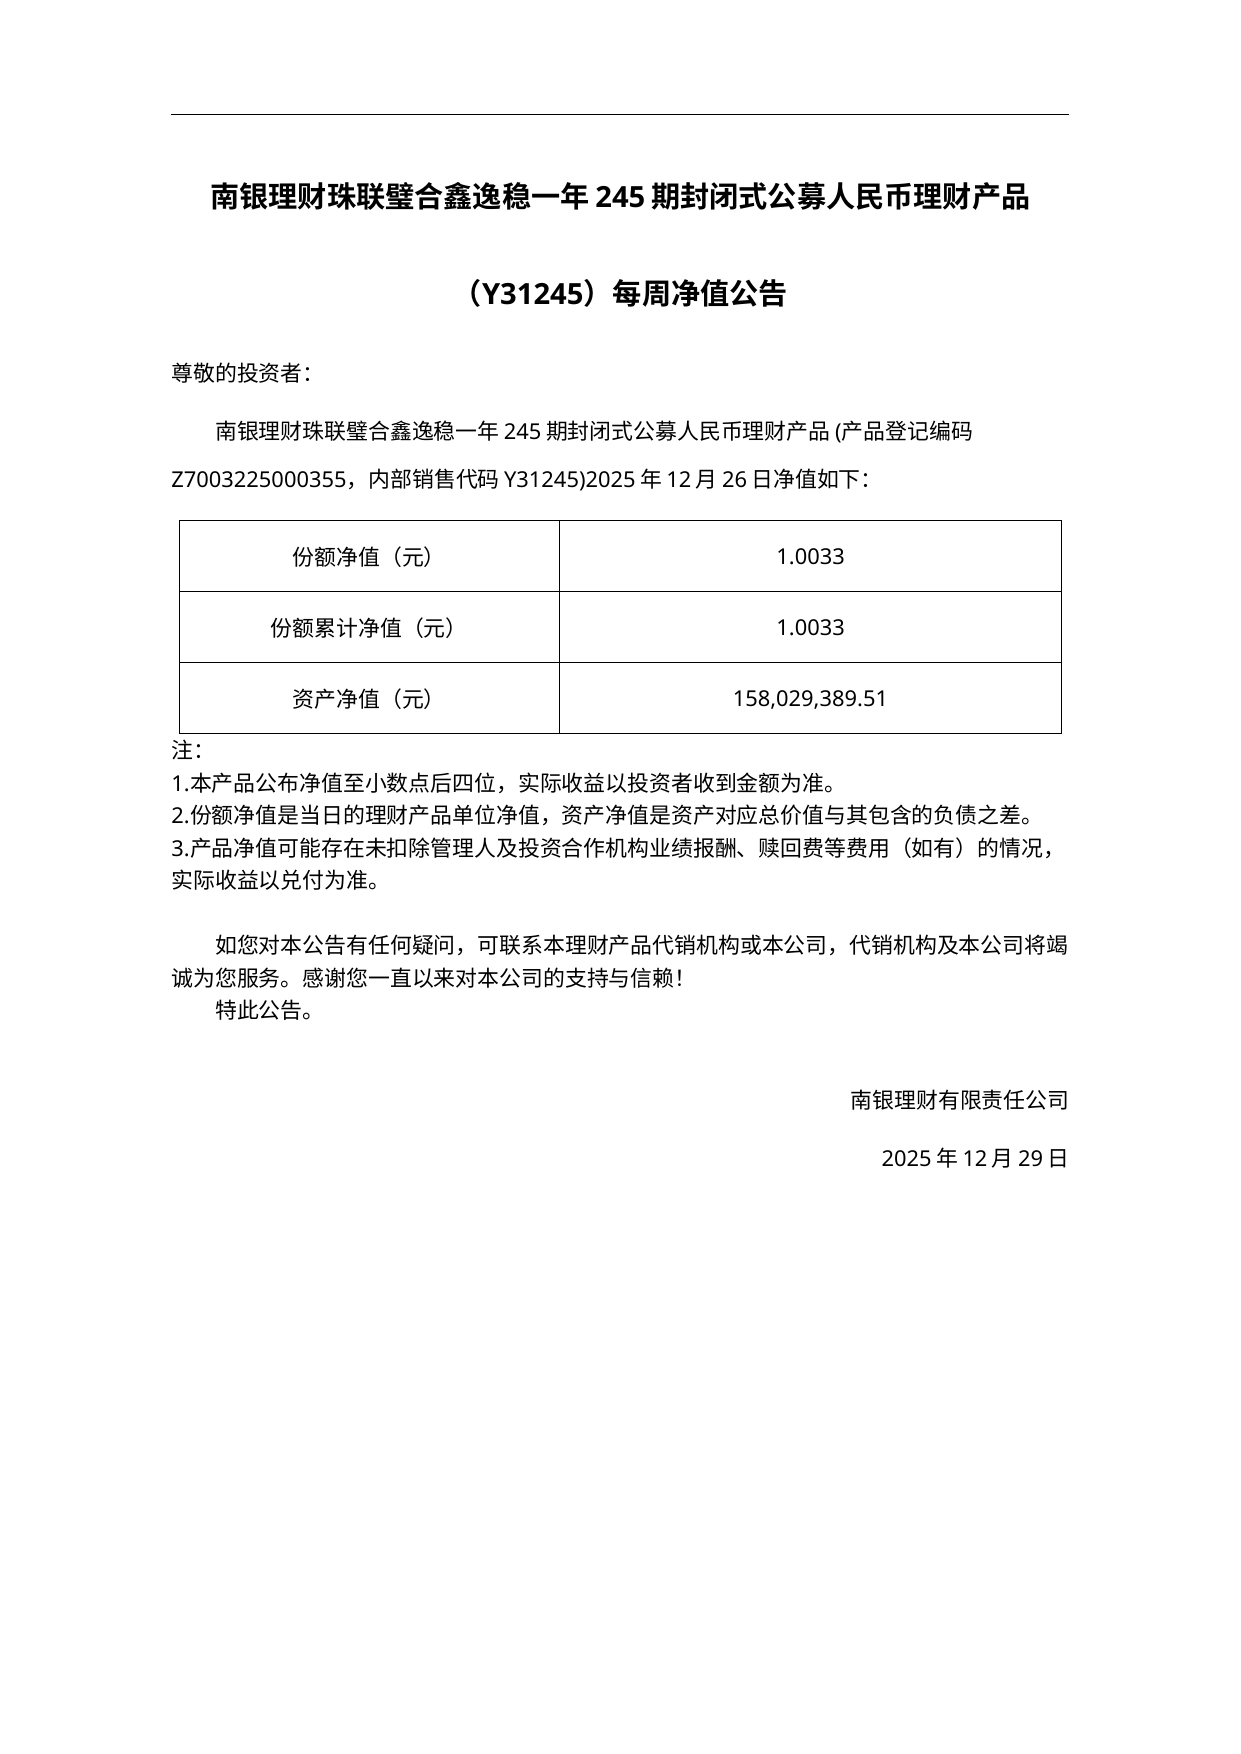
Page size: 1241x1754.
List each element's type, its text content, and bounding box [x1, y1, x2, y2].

table_cell 1.0033 [560, 592, 1061, 662]
text 2025年12月29日 [171, 1140, 1069, 1173]
text 南银理财珠联璧合鑫逸稳一年245期封闭式公募人民币理财产品 (产品登记编码Z7003225000355，内部销售代码Y31245)2025年12月26日净值如下： [171, 413, 1069, 494]
text 2.份额净值是当日的理财产品单位净值，资产净值是资产对应总价值与其包含的负债之差。 [171, 798, 1069, 830]
table_cell 份额累计净值（元） [180, 592, 559, 662]
table_header 1.0033 [560, 521, 1061, 591]
table_cell 资产净值（元） [180, 663, 559, 733]
text 南银理财有限责任公司 [171, 1082, 1069, 1115]
text 如您对本公告有任何疑问，可联系本理财产品代销机构或本公司，代销机构及本公司将竭诚为您服务。感谢您一直以来对本公司的支持与信赖！ [171, 928, 1069, 993]
text 特此公告。 [171, 993, 1069, 1025]
text 尊敬的投资者： [171, 355, 1069, 388]
table_cell 158,029,389.51 [560, 663, 1061, 733]
text 1.本产品公布净值至小数点后四位，实际收益以投资者收到金额为准。 [171, 765, 1069, 798]
text 3.产品净值可能存在未扣除管理人及投资合作机构业绩报酬、赎回费等费用（如有）的情况，实际收益以兑付为准。 [171, 830, 1069, 895]
text 注： [171, 733, 1069, 765]
text 南银理财珠联璧合鑫逸稳一年245期封闭式公募人民币理财产品（Y31245）每周净值公告 [171, 162, 1069, 324]
table_header 份额净值（元） [180, 521, 559, 591]
